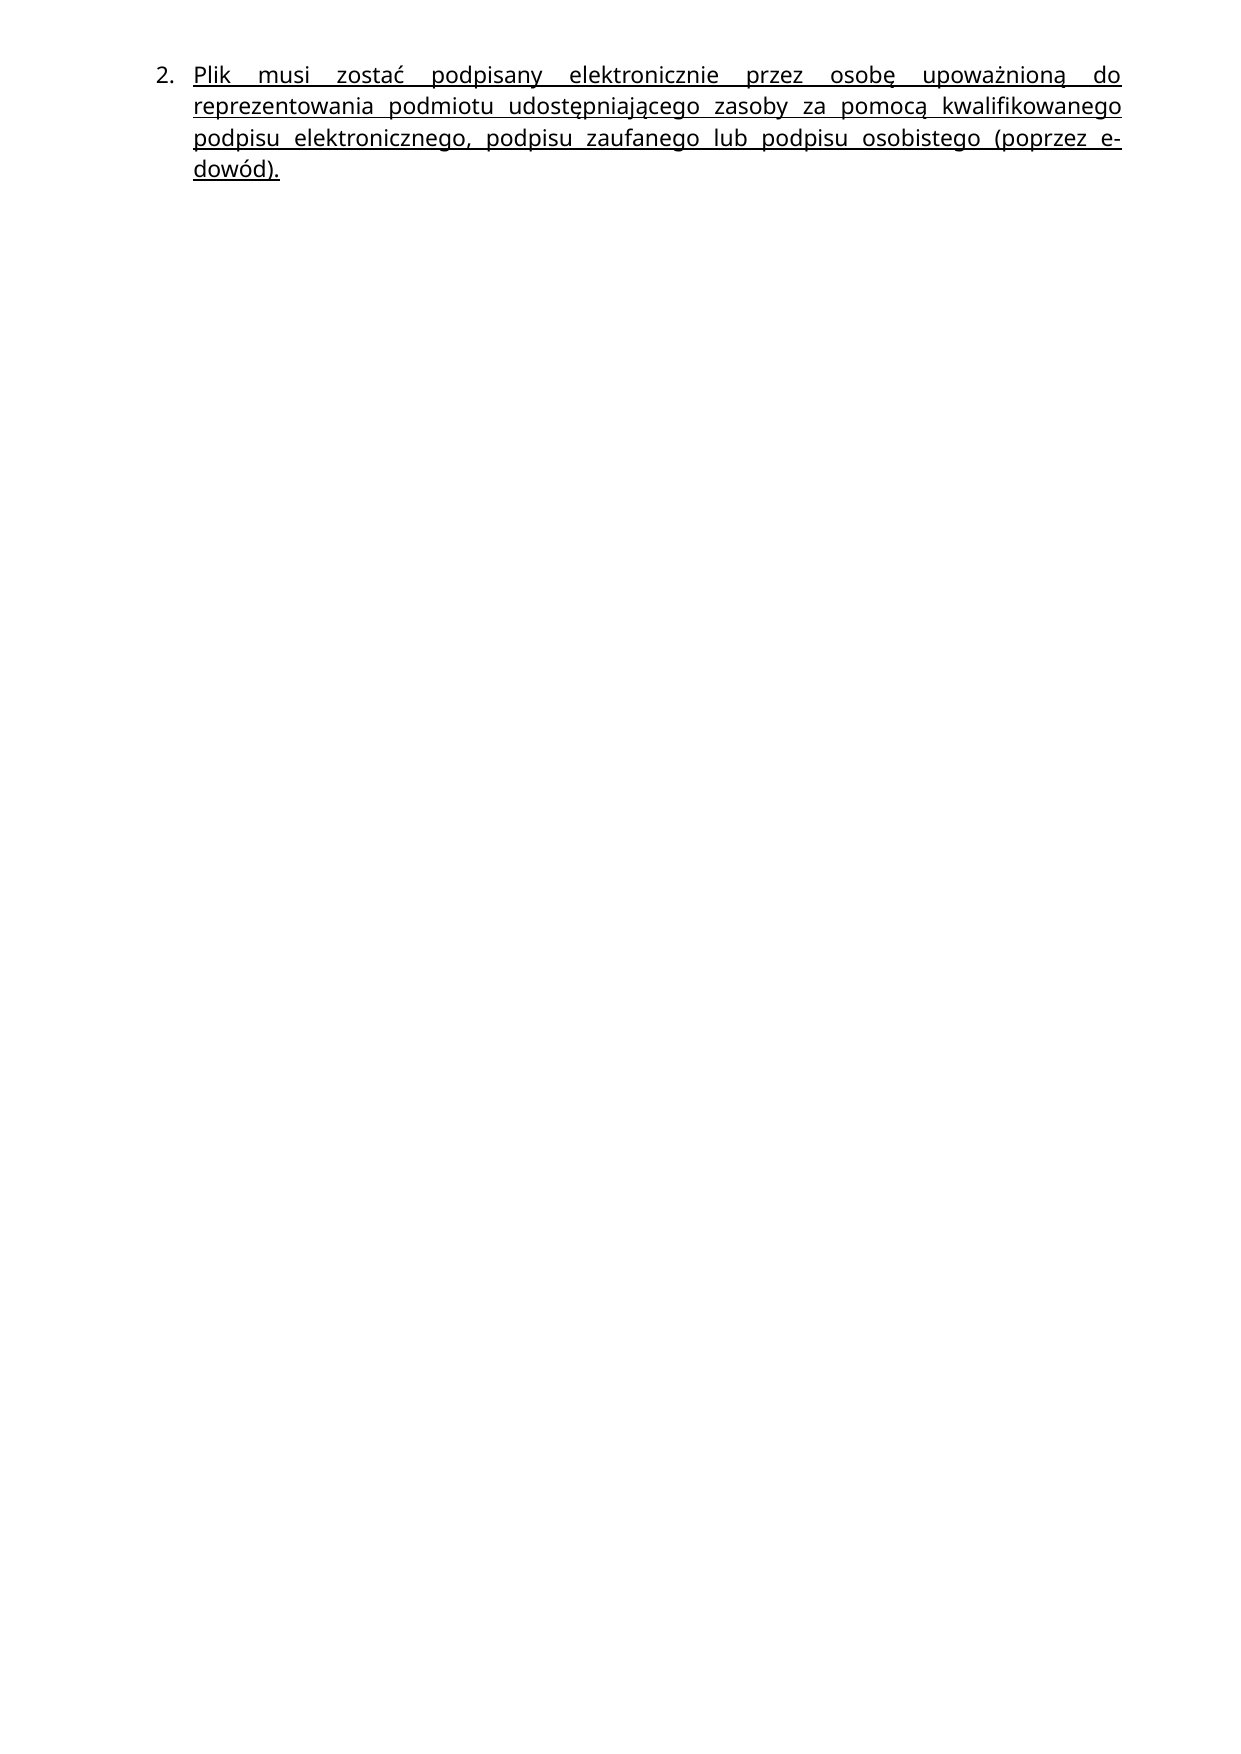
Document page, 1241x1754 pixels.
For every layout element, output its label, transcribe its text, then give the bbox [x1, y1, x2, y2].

list Plik musi zostać podpisany elektronicznie przez osobę upoważnioną do reprezentowania podmiotu udostępniającego zasoby za pomocą kwalifikowanego podpisu elektronicznego, podpisu zaufanego lub podpisu osobistego (poprzez e-dowód). [156, 59, 1122, 184]
